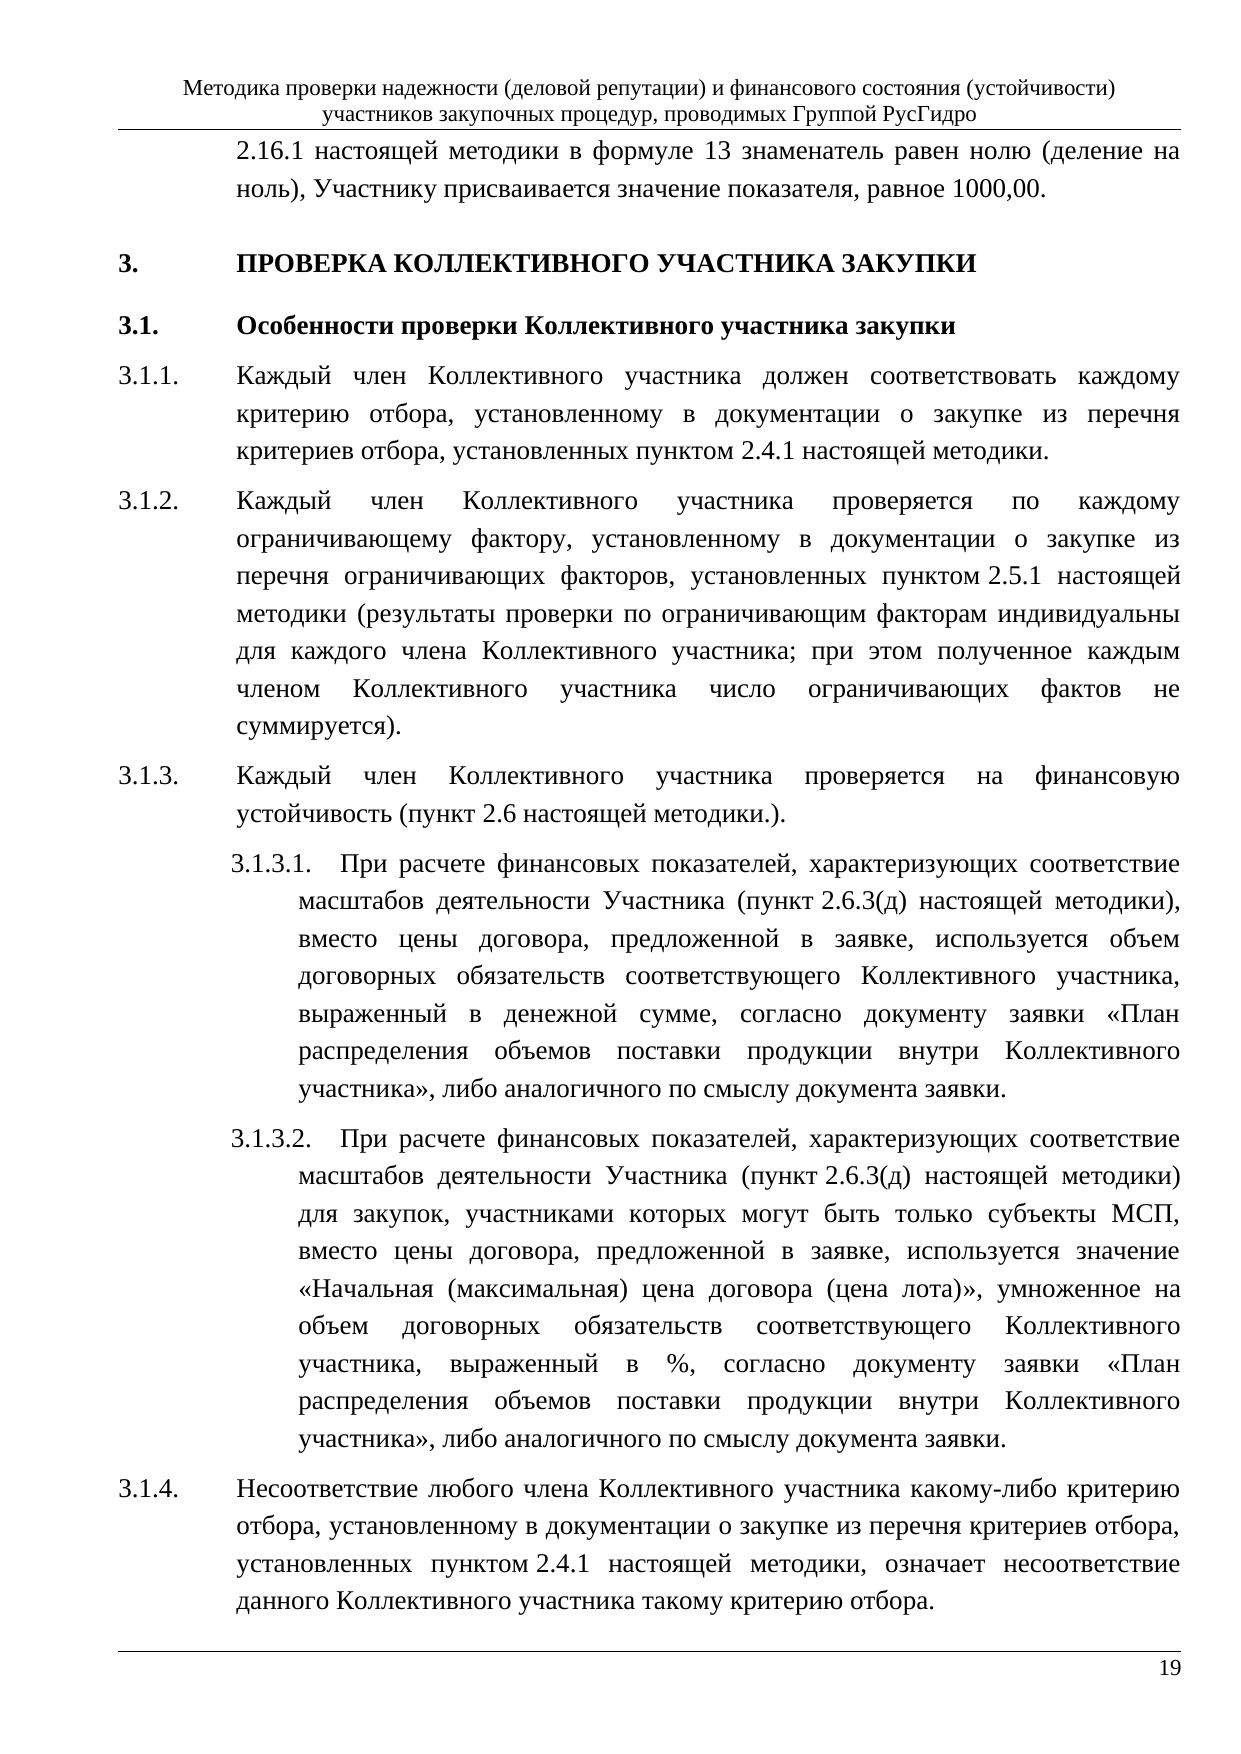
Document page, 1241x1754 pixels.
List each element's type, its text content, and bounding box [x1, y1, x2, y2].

text Несоответствие любого члена Коллективного участника какому-либо критерию отбора, установленному в документации о закупке из перечня критериев отбора, установленных пунктом 2.4.1 настоящей методики, означает несоответствие данного Коллективного участника такому критерию отбора. [118, 1467, 1181, 1617]
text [118, 130, 1181, 205]
text Проверка Коллективного участника закупки [118, 242, 1181, 280]
text Каждый член Коллективного участника должен соответствовать каждому критерию отбора, установленному в документации о закупке из перечня критериев отбора, установленных пунктом 2.4.1 настоящей методики. [118, 355, 1181, 467]
list При расчете финансовых показателей, характеризующих соответствие масштабов деятельности Участника (пункт 2.6.3(д) настоящей методики), вместо цены договора, предложенной в заявке, используется объем договорных обязательств соответствующего Коллективного участника, выраженный в денежной сумме, согласно документу заявки «План распределения объемов поставки продукции внутри Коллективного участника», либо аналогичного по смыслу документа заявки. [231, 842, 1181, 1105]
text Каждый член Коллективного участника проверяется по каждому ограничивающему фактору, установленному в документации о закупке из перечня ограничивающих факторов, установленных пунктом 2.5.1 настоящей методики (результаты проверки по ограничивающим факторам индивидуальны для каждого члена Коллективного участника; при этом полученное каждым членом Коллективного участника число ограничивающих фактов не суммируется). [118, 480, 1181, 742]
list При расчете финансовых показателей, характеризующих соответствие масштабов деятельности Участника (пункт 2.6.3(д) настоящей методики) для закупок, участниками которых могут быть только субъекты МСП, вместо цены договора, предложенной в заявке, используется значение «Начальная (максимальная) цена договора (цена лота)», умноженное на объем договорных обязательств соответствующего Коллективного участника, выраженный в %, согласно документу заявки «План распределения объемов поставки продукции внутри Коллективного участника», либо аналогичного по смыслу документа заявки. [231, 1117, 1181, 1455]
text Каждый член Коллективного участника проверяется на финансовую устойчивость (пункт 2.6 настоящей методики.). [118, 755, 1181, 830]
text Особенности проверки Коллективного участника закупки [118, 305, 1181, 342]
